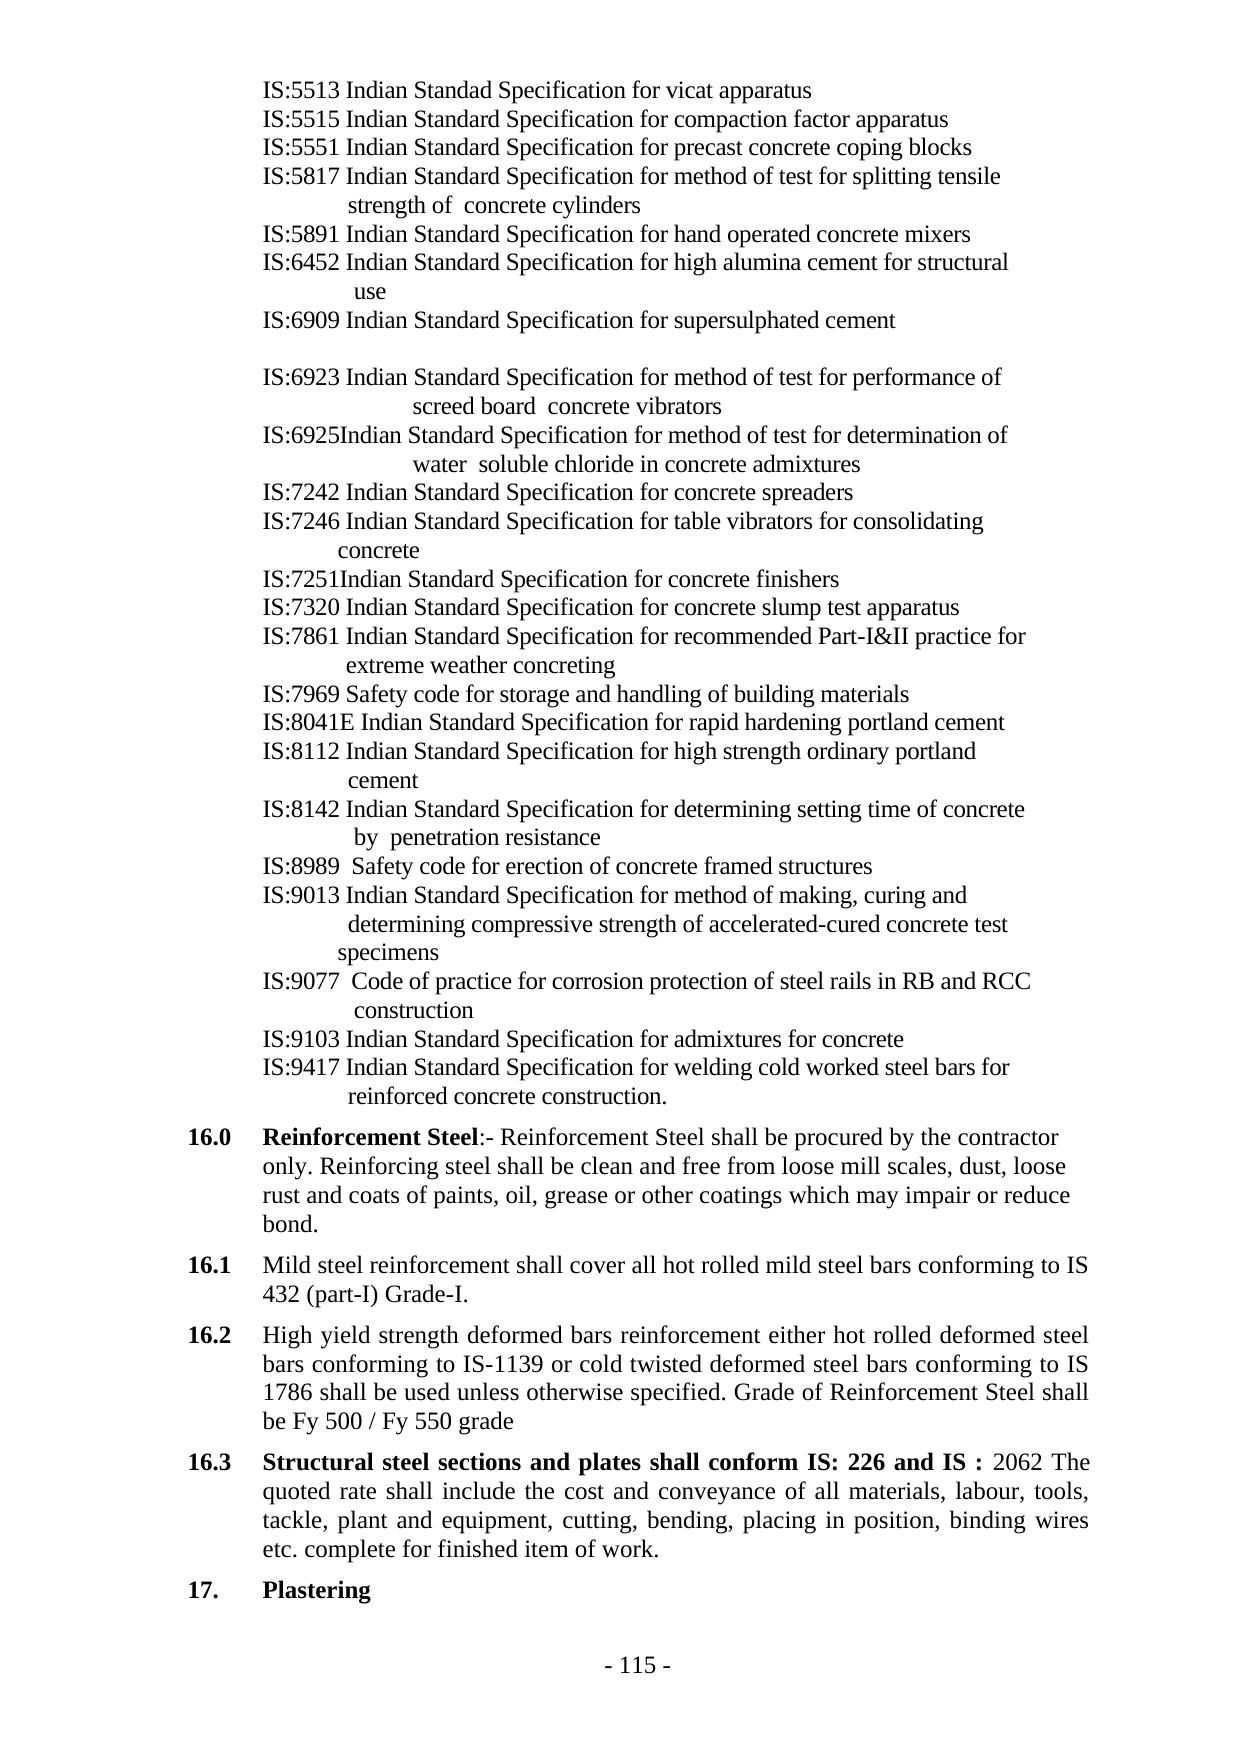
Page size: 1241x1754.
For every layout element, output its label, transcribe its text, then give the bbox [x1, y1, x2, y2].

text water soluble chloride in concrete admixtures [337, 449, 1090, 477]
text IS:7969 Safety code for storage and handling of building materials [187, 679, 1090, 707]
text IS:5551 Indian Standard Specification for precast concrete coping blocks [187, 132, 1090, 161]
text IS:7861 Indian Standard Specification for recommended Part-I&II practice for [187, 621, 1090, 650]
text IS:7242 Indian Standard Specification for concrete spreaders [187, 477, 1090, 506]
text IS:6925Indian Standard Specification for method of test for determination of [187, 420, 1090, 449]
text use [187, 276, 1090, 305]
text IS:9417 Indian Standard Specification for welding cold worked steel bars for [187, 1052, 1090, 1081]
text specimens [337, 937, 1090, 966]
text IS:8041E Indian Standard Specification for rapid hardening portland cement [187, 707, 1090, 736]
text 16.3 Structural steel sections and plates shall conform IS: 226 and IS : 2062 The quoted rate shall include the cost and conveyance of all materials, labour, tools, tackle, plant and equipment, cutting, bending, placing in position, binding wires etc. complete for finished item of work. [187, 1447, 1090, 1562]
text IS:6909 Indian Standard Specification for supersulphated cement [187, 305, 1090, 334]
text IS:5817 Indian Standard Specification for method of test for splitting tensile [187, 161, 1090, 190]
text strength of concrete cylinders [187, 190, 1090, 219]
text reinforced concrete construction. [187, 1081, 1090, 1110]
text construction [187, 995, 1090, 1024]
text IS:5891 Indian Standard Specification for hand operated concrete mixers [187, 219, 1090, 247]
text IS:8112 Indian Standard Specification for high strength ordinary [187, 736, 1090, 765]
text 16.1 Mild steel reinforcement shall cover all hot rolled mild steel bars conforming to IS 432 (part-I) Grade-I. [187, 1250, 1090, 1307]
text cement [187, 765, 1090, 794]
text extreme weather concreting [187, 650, 1090, 679]
text IS:9013 Indian Standard Specification for method of making, curing and [187, 880, 1090, 909]
title 16.0 Reinforcement Steel:- Reinforcement Steel shall be procured by the contractor only. Reinforcing steel shall be clean and free from loose mill scales, dust, loose rust and coats of paints, oil, grease or other coatings which may impair or reduce bond. [187, 1122, 1090, 1237]
text IS:6452 Indian Standard Specification for high alumina cement for structural [187, 247, 1090, 276]
text IS:8142 Indian Standard Specification for determining setting time of concrete [187, 794, 1090, 822]
text IS:8989 Safety code for erection of concrete framed structures [187, 851, 1090, 880]
text IS:5515 Indian Standard Specification for compaction factor apparatus [187, 104, 1090, 132]
text IS:6923 Indian Standard Specification for method of test for performance of [187, 362, 1090, 391]
text screed board concrete vibrators [337, 391, 1090, 420]
text IS:7251Indian Standard Specification for concrete finishers [187, 564, 1090, 592]
text concrete [337, 535, 1090, 564]
text determining compressive strength of accelerated-cured concrete test [187, 909, 1090, 937]
text IS:7246 Indian Standard Specification for table vibrators for consolidating [187, 506, 1090, 535]
text IS:9103 Indian Standard Specification for admixtures for concrete [187, 1024, 1090, 1052]
text IS:5513 Indian Standad Specification for vicat apparatus [187, 75, 1090, 104]
text by penetration resistance [187, 822, 1090, 851]
text 16.2 High yield strength deformed bars reinforcement either hot rolled deformed steel bars conforming to IS-1139 or cold twisted deformed steel bars conforming to IS 1786 shall be used unless otherwise specified. Grade of Reinforcement Steel shall be Fy 500 / Fy 550 grade [187, 1320, 1090, 1435]
text IS:9077 Code of practice for corrosion protection of steel rails in RB and RCC [187, 966, 1090, 995]
text 17. Plastering [187, 1575, 1090, 1604]
text IS:7320 Indian Standard Specification for concrete slump test apparatus [187, 592, 1090, 621]
